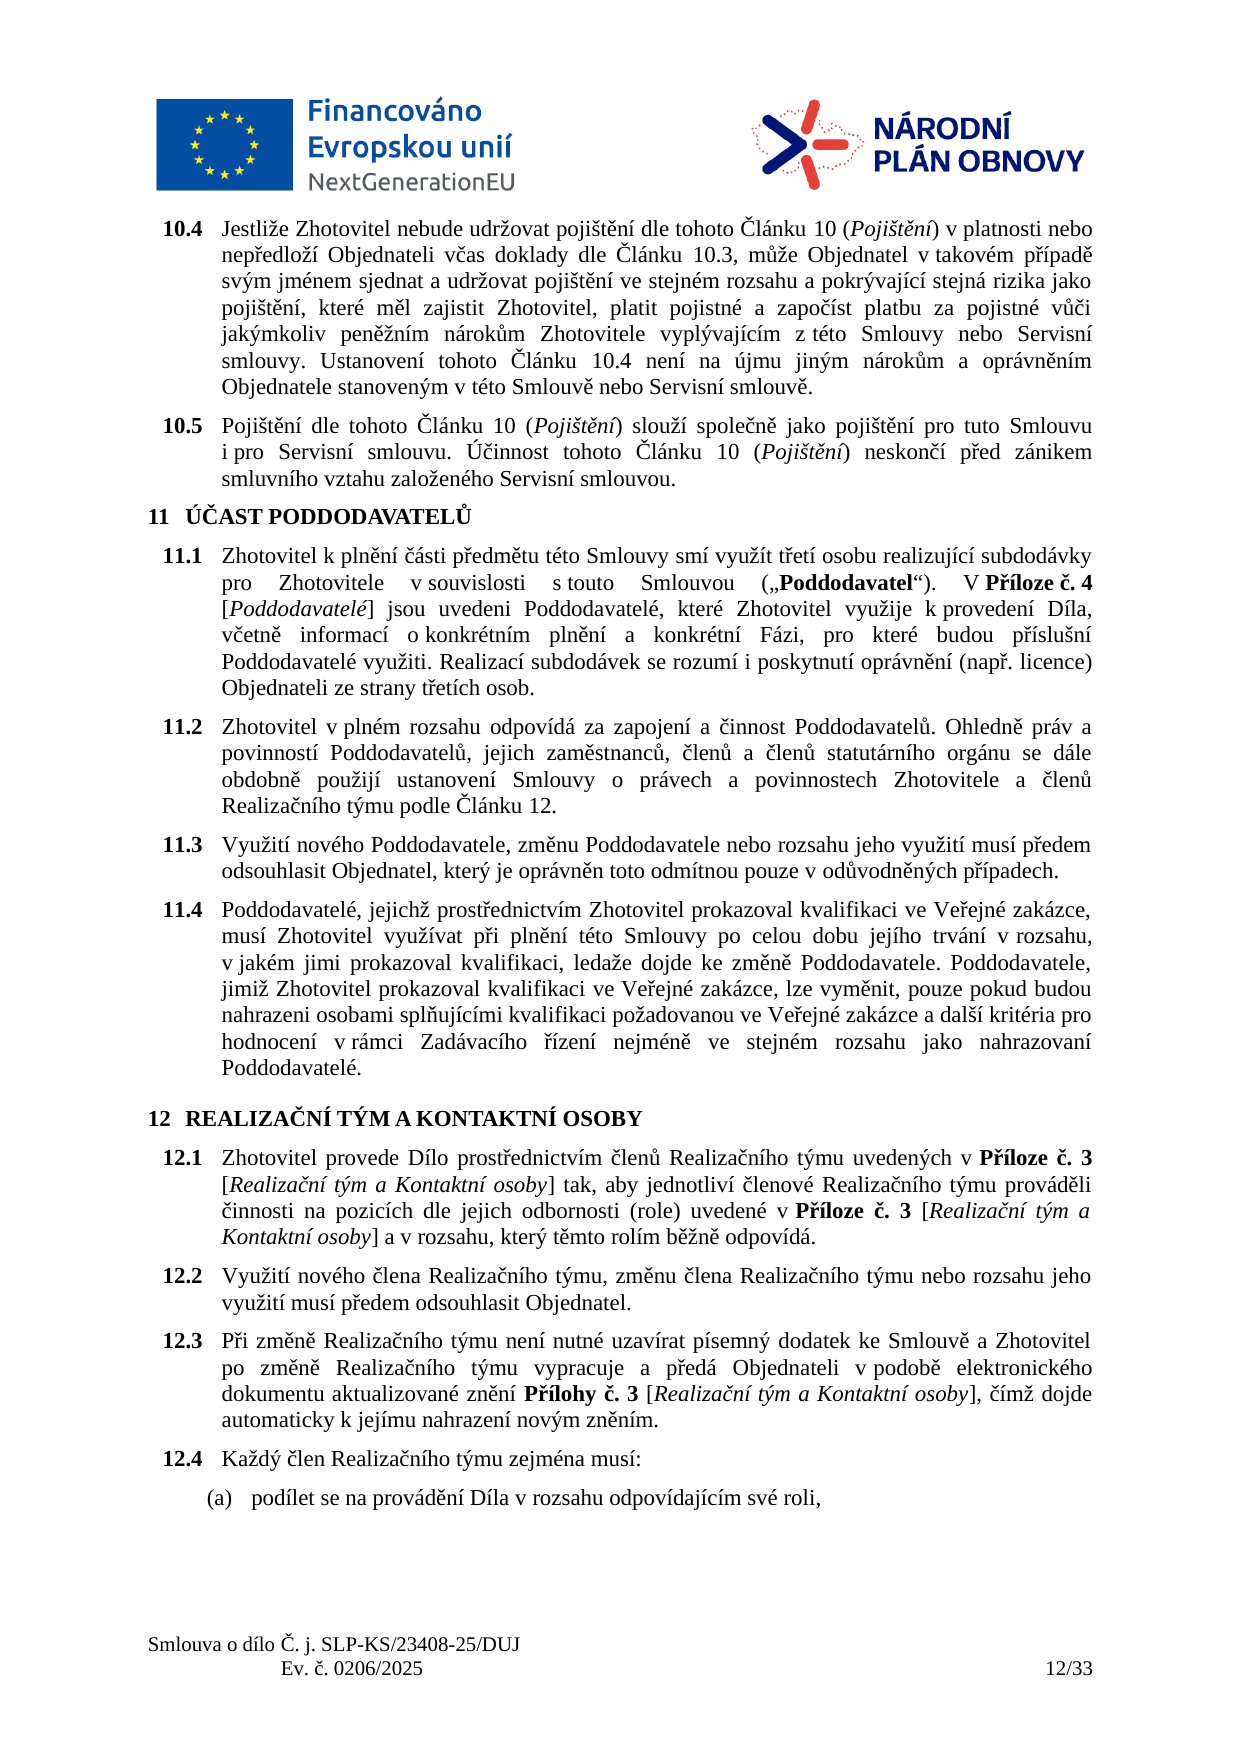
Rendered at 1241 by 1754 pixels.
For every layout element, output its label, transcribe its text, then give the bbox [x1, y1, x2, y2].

text Zhotovitel provede Dílo prostřednictvím členů Realizačního týmu uvedených v Příloze č. 3 [Realizační tým a Kontaktní osoby] tak, aby jednotliví členové Realizačního týmu prováděli činnosti na pozicích dle jejich odbornosti (role) uvedené v Příloze č. 3 [Realizační tým a Kontaktní osoby] a v rozsahu, který těmto rolím běžně odpovídá. [162, 1144, 1093, 1250]
text podílet se na provádění Díla v rozsahu odpovídajícím své roli, [207, 1484, 1093, 1511]
text Pojištění dle tohoto Článku 10 (Pojištění) slouží společně jako pojištění pro tuto Smlouvu i pro Servisní smlouvu. Účinnost tohoto Článku 10 (Pojištění) neskončí před zánikem smluvního vztahu založeného Servisní smlouvou. [162, 412, 1093, 491]
text Jestliže Zhotovitel nebude udržovat pojištění dle tohoto Článku 10 (Pojištění) v platnosti nebo nepředloží Objednateli včas doklady dle Článku 10.3, může Objednatel v takovém případě svým jménem sjednat a udržovat pojištění ve stejném rozsahu a pokrývající stejná rizika jako pojištění, které měl zajistit Zhotovitel, platit pojistné a započíst platbu za pojistné vůči jakýmkoliv peněžním nárokům Zhotovitele vyplývajícím z této Smlouvy nebo Servisní smlouvy. Ustanovení tohoto Článku 10.4 není na újmu jiným nárokům a oprávněním Objednatele stanoveným v této Smlouvě nebo Servisní smlouvě. [162, 215, 1093, 399]
text Využití nového Poddodavatele, změnu Poddodavatele nebo rozsahu jeho využití musí předem odsouhlasit Objednatel, který je oprávněn toto odmítnou pouze v odůvodněných případech. [162, 831, 1093, 883]
subtitle Realizační tým a kontaktní osoby [148, 1106, 1093, 1132]
text Při změně Realizačního týmu není nutné uzavírat písemný dodatek ke Smlouvě a Zhotovitel po změně Realizačního týmu vypracuje a předá Objednateli v podobě elektronického dokumentu aktualizované znění Přílohy č. 3 [Realizační tým a Kontaktní osoby], čímž dojde automaticky k jejímu nahrazení novým zněním. [162, 1327, 1093, 1433]
picture [147, 86, 1093, 203]
text Každý člen Realizačního týmu zejména musí: [162, 1445, 1093, 1472]
text Poddodavatelé, jejichž prostřednictvím Zhotovitel prokazoval kvalifikaci ve Veřejné zakázce, musí Zhotovitel využívat při plnění této Smlouvy po celou dobu jejího trvání v rozsahu, v jakém jimi prokazoval kvalifikaci, ledaže dojde ke změně Poddodavatele. Poddodavatele, jimiž Zhotovitel prokazoval kvalifikaci ve Veřejné zakázce, lze vyměnit, pouze pokud budou nahrazeni osobami splňujícími kvalifikaci požadovanou ve Veřejné zakázce a další kritéria pro hodnocení v rámci Zadávacího řízení nejméně ve stejném rozsahu jako nahrazovaní Poddodavatelé. [162, 896, 1093, 1081]
text Využití nového člena Realizačního týmu, změnu člena Realizačního týmu nebo rozsahu jeho využití musí předem odsouhlasit Objednatel. [162, 1262, 1093, 1315]
text Zhotovitel k plnění části předmětu této Smlouvy smí využít třetí osobu realizující subdodávky pro Zhotovitele v souvislosti s touto Smlouvou („Poddodavatel“). V Příloze č. 4 [Poddodavatelé] jsou uvedeni Poddodavatelé, které Zhotovitel využije k provedení Díla, včetně informací o konkrétním plnění a konkrétní Fázi, pro které budou příslušní Poddodavatelé využiti. Realizací subdodávek se rozumí i poskytnutí oprávnění (např. licence) Objednateli ze strany třetích osob. [162, 542, 1093, 700]
text Zhotovitel v plném rozsahu odpovídá za zapojení a činnost Poddodavatelů. Ohledně práv a povinností Poddodavatelů, jejich zaměstnanců, členů a členů statutárního orgánu se dále obdobně použijí ustanovení Smlouvy o právech a povinnostech Zhotovitele a členů Realizačního týmu podle Článku 12. [162, 713, 1093, 818]
subtitle Účast Poddodavatelů [148, 503, 1093, 530]
